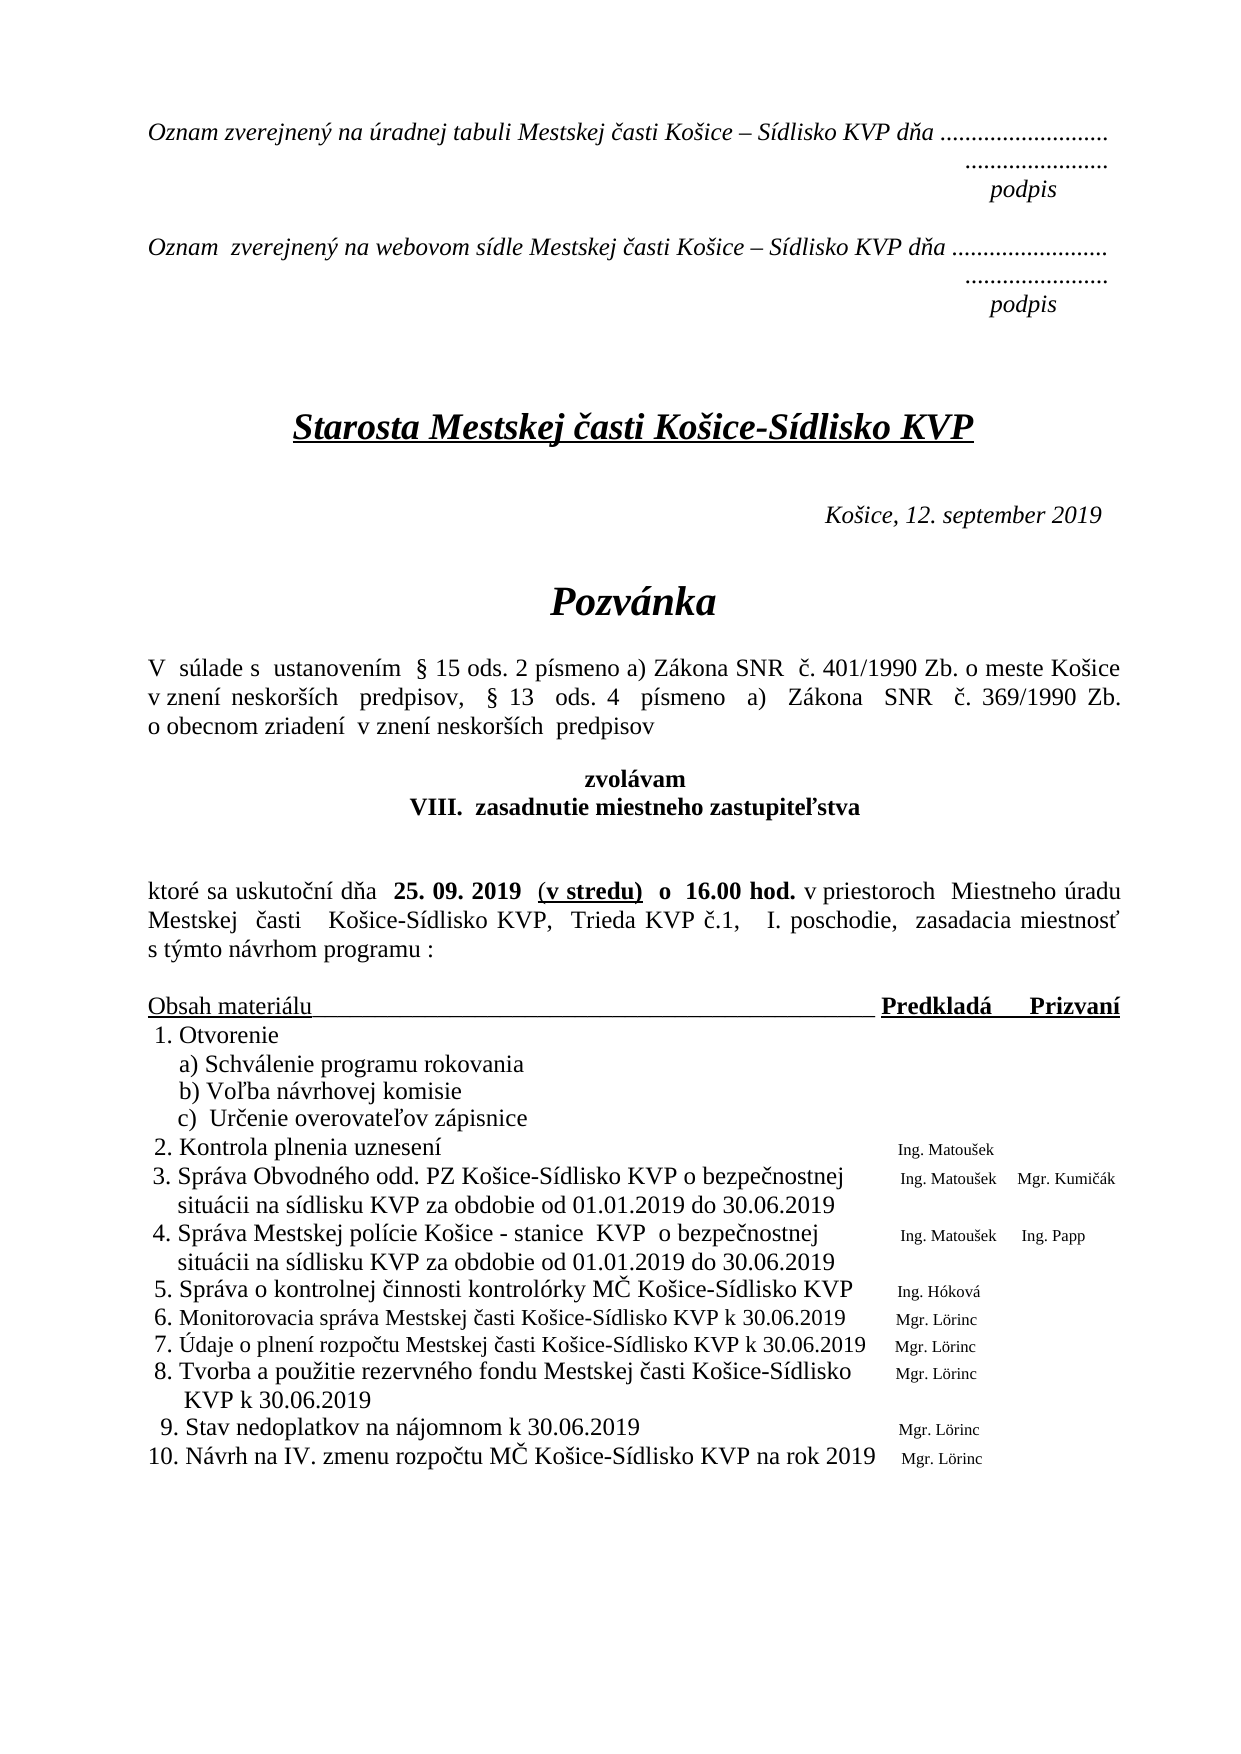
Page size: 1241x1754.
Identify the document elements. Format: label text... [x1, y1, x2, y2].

text 10. Návrh na IV. zmenu rozpočtu MČ Košice-Sídlisko KVP na rok 2019 Mgr. Lörinc [148, 1441, 1182, 1470]
text b) Voľba návrhovej komisie [148, 1078, 1122, 1105]
text situácii na sídlisku KVP za obdobie od 01.01.2019 do 30.06.2019 [152, 1190, 1122, 1218]
text KVP k 30.06.2019 [152, 1385, 1182, 1414]
text 9. Stav nedoplatkov na nájomnom k 30.06.2019 Mgr. Lörinc [148, 1414, 1122, 1441]
text 8. Tvorba a použitie rezervného fondu Mestskej časti Košice-Sídlisko Mgr. Lörinc [148, 1358, 1122, 1385]
text 2. Kontrola plnenia uznesení Ing. Matoušek [148, 1132, 1152, 1161]
text situácii na sídlisku KVP za obdobie od 01.01.2019 do 30.06.2019 [152, 1247, 1122, 1276]
text 5. Správa o kontrolnej činnosti kontrolórky MČ Košice-Sídlisko KVP Ing. Hóková [148, 1276, 1122, 1303]
text Starosta Mestskej časti Košice-Sídlisko KVP [148, 404, 1122, 447]
text c) Určenie overovateľov zápisnice [177, 1105, 1122, 1132]
text V súlade s ustanovením § 15 ods. 2 písmeno a) Zákona SNR č. 401/1990 Zb. o meste Košice v znení neskorších predpisov, § 13 ods. 4 písmeno a) Zákona SNR č. 369/1990 Zb. o obecnom zriadení v znení neskorších predpisov [148, 653, 1122, 739]
text Pozvánka [148, 577, 1122, 624]
text Košice, 12. september 2019 [664, 500, 1122, 529]
text Oznam zverejnený na úradnej tabuli Mestskej časti Košice – Sídlisko KVP dňa ........................... [148, 117, 1122, 145]
text podpis [148, 289, 1122, 318]
list a) Schválenie programu rokovania [148, 1049, 1122, 1078]
text 1. Otvorenie [148, 1020, 1182, 1049]
text podpis [148, 174, 1122, 203]
text Obsah materiálu_____________________________________________ Predkladá Prizvaní [148, 991, 1182, 1020]
text ....................... [148, 260, 1122, 289]
text 4. Správa Mestskej polície Košice - stanice KVP o bezpečnostnej Ing. Matoušek Ing. Papp [152, 1218, 1122, 1247]
text 3. Správa Obvodného odd. PZ Košice-Sídlisko KVP o bezpečnostnej Ing. Matoušek Mgr. Kumičák [152, 1161, 1122, 1190]
text 7. Údaje o plnení rozpočtu Mestskej časti Košice-Sídlisko KVP k 30.06.2019 Mgr. Lörinc [148, 1331, 1122, 1358]
text ....................... [148, 145, 1122, 174]
text zvolávam [148, 764, 1122, 792]
text ktoré sa uskutoční dňa 25. 09. 2019 (v stredu) o 16.00 hod. v priestoroch Miestneho úradu Mestskej časti Košice-Sídlisko KVP, Trieda KVP č.1, I. poschodie, zasadacia miestnosť s týmto návrhom programu : [148, 876, 1122, 963]
text 6. Monitorovacia správa Mestskej časti Košice-Sídlisko KVP k 30.06.2019 Mgr. Lörinc [148, 1303, 1122, 1331]
text Oznam zverejnený na webovom sídle Mestskej časti Košice – Sídlisko KVP dňa ......................... [148, 232, 1122, 260]
text VIII. zasadnutie miestneho zastupiteľstva [148, 792, 1122, 821]
